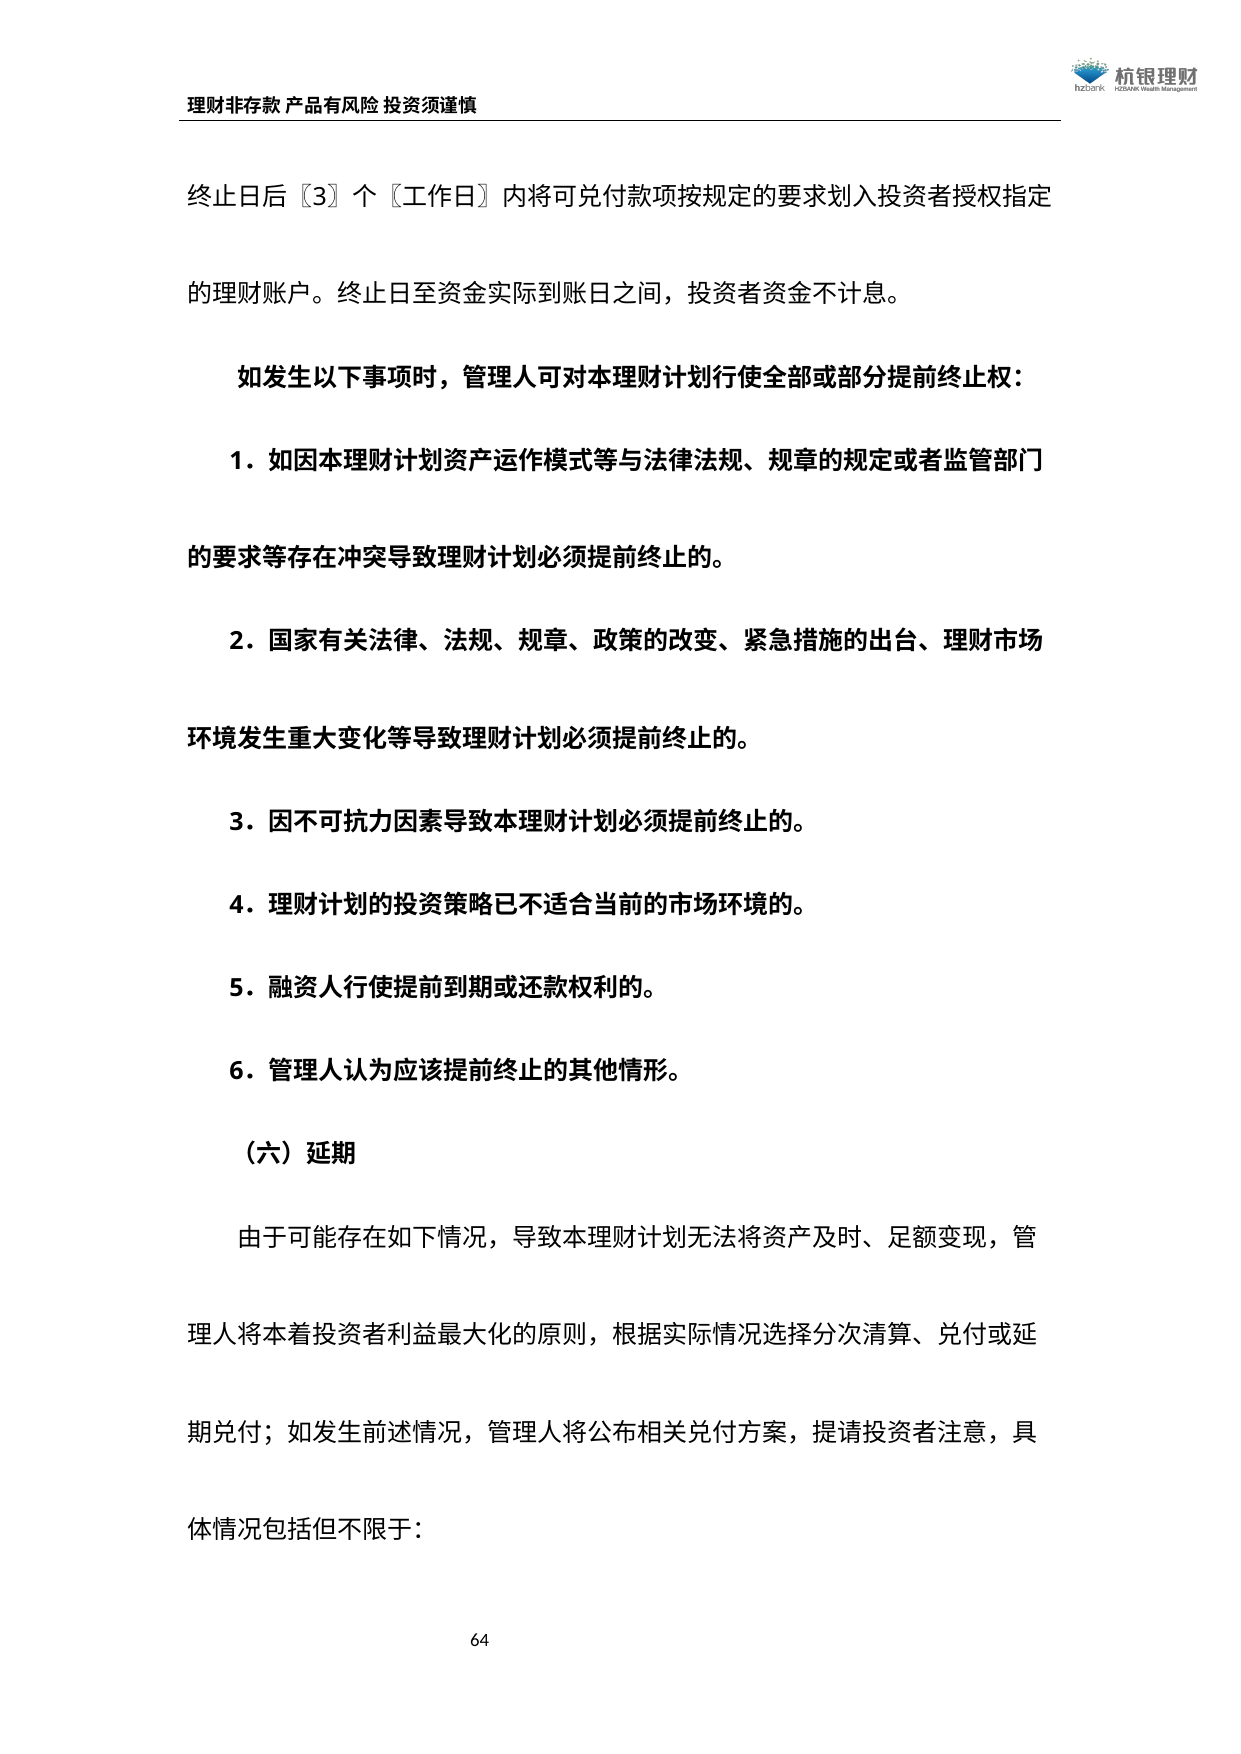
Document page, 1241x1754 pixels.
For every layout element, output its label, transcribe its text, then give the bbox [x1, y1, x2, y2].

list 融资人行使提前到期或还款权利的。 [187, 953, 1053, 1018]
text 如发生以下事项时，管理人可对本理财计划行使全部或部分提前终止权： [187, 343, 1053, 408]
text 在理财计划期限内，管理人根据投资情况有提前终止权，于本理财计划提前终止日前〖2〗个〖工作日〗通过管理人或销售机构发布提前终止公告，并于终止日后〖3〗个〖工作日〗内将可兑付款项按规定的要求划入投资者授权指定的理财账户。终止日至资金实际到账日之间，投资者资金不计息。 [187, 162, 1053, 324]
list 延期 [187, 1119, 1053, 1184]
list 如因本理财计划资产运作模式等与法律法规、规章的规定或者监管部门的要求等存在冲突导致理财计划必须提前终止的。 [187, 426, 1053, 588]
picture [1027, 0, 1240, 151]
list 管理人认为应该提前终止的其他情形。 [187, 1036, 1053, 1101]
list 国家有关法律、法规、规章、政策的改变、紧急措施的出台、理财市场环境发生重大变化等导致理财计划必须提前终止的。 [187, 606, 1053, 769]
list 理财计划的投资策略已不适合当前的市场环境的。 [187, 870, 1053, 935]
text 由于可能存在如下情况，导致本理财计划无法将资产及时、足额变现，管理人将本着投资者利益最大化的原则，根据实际情况选择分次清算、兑付或延期兑付；如发生前述情况，管理人将公布相关兑付方案，提请投资者注意，具体情况包括但不限于： [187, 1203, 1053, 1560]
list 因不可抗力因素导致本理财计划必须提前终止的。 [187, 787, 1053, 852]
